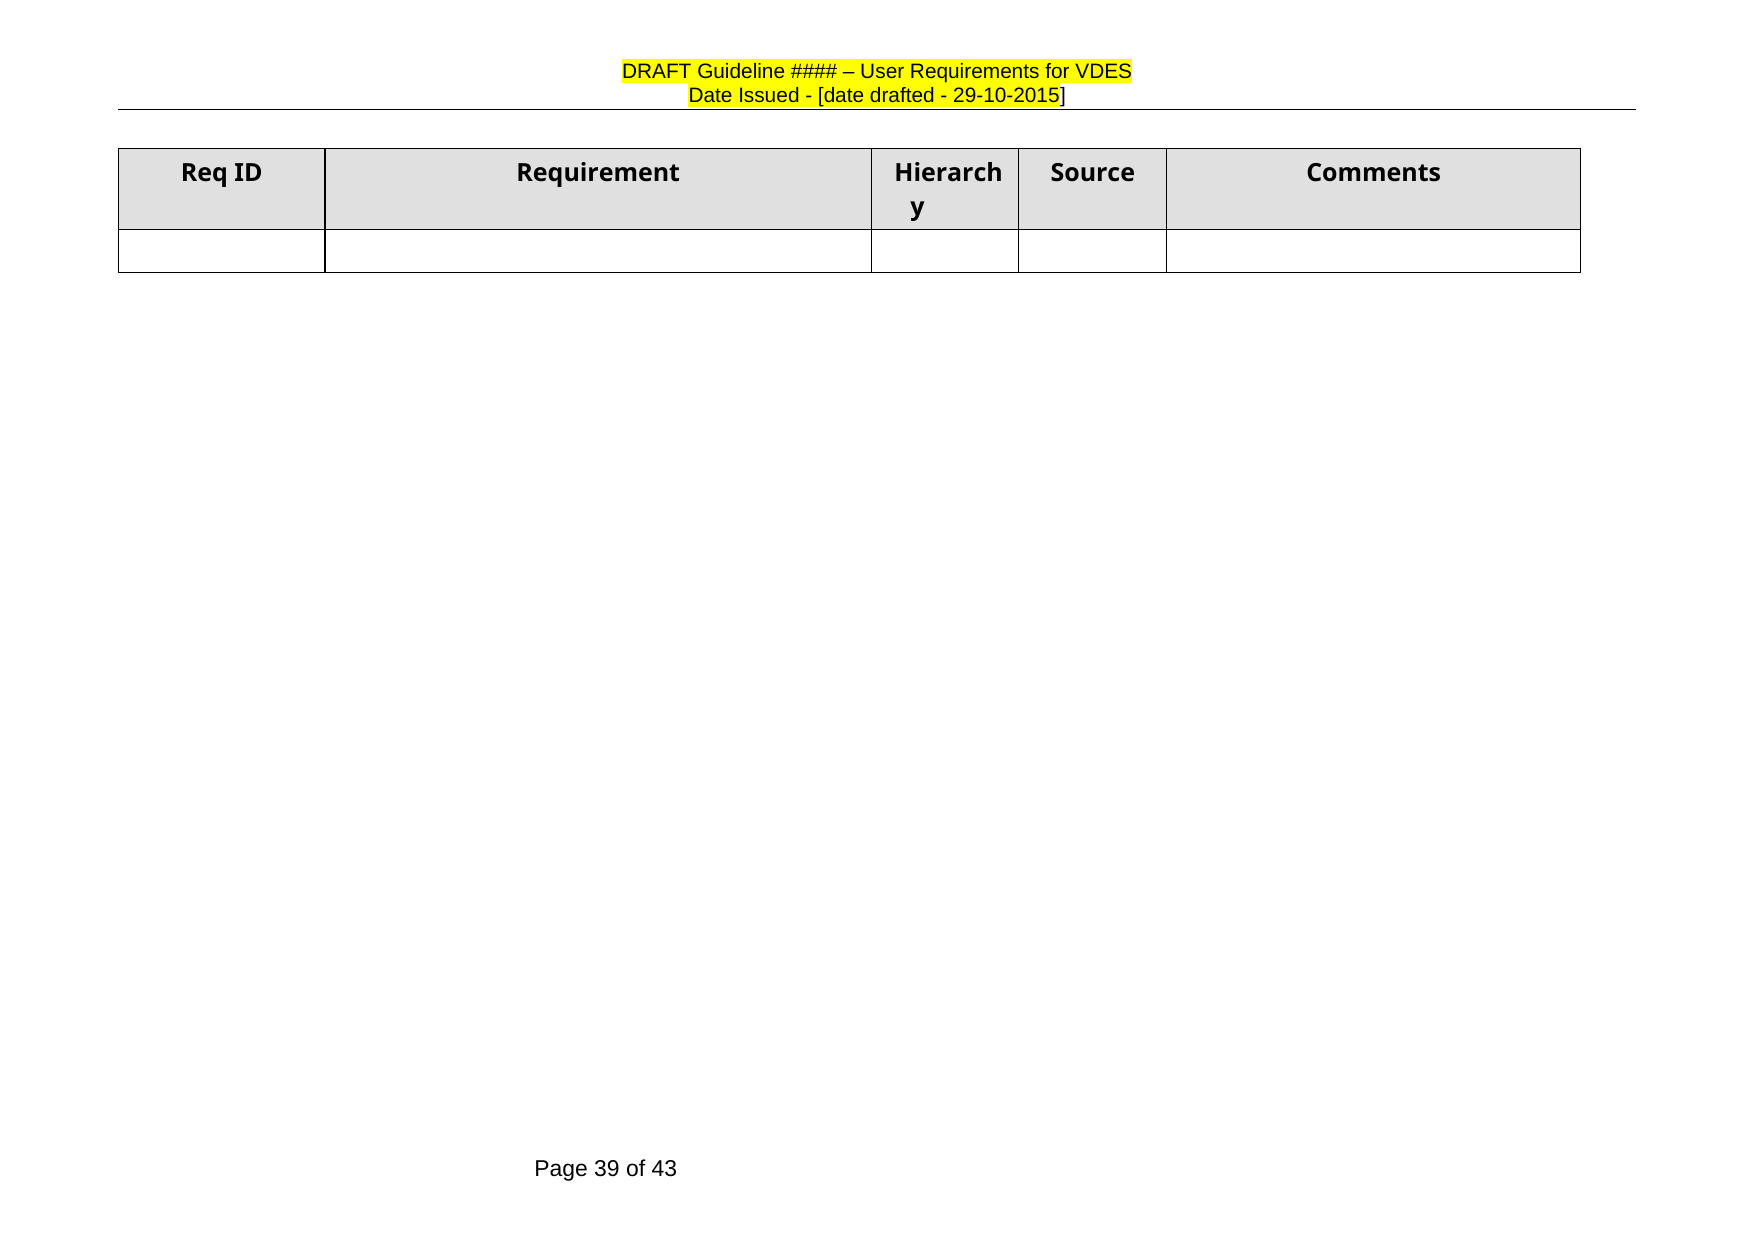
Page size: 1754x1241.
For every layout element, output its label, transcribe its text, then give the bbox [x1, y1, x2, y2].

table_cell [872, 230, 1018, 272]
table_cell [1019, 230, 1166, 272]
table_header Requirement [326, 149, 871, 229]
table_header Source [1019, 149, 1166, 229]
table_header Hierarchy [872, 149, 1018, 229]
table_cell [1167, 230, 1580, 272]
table_header Comments [1167, 149, 1580, 229]
table_cell [326, 230, 871, 272]
table_header Req ID [119, 149, 324, 229]
table_cell [119, 230, 324, 272]
